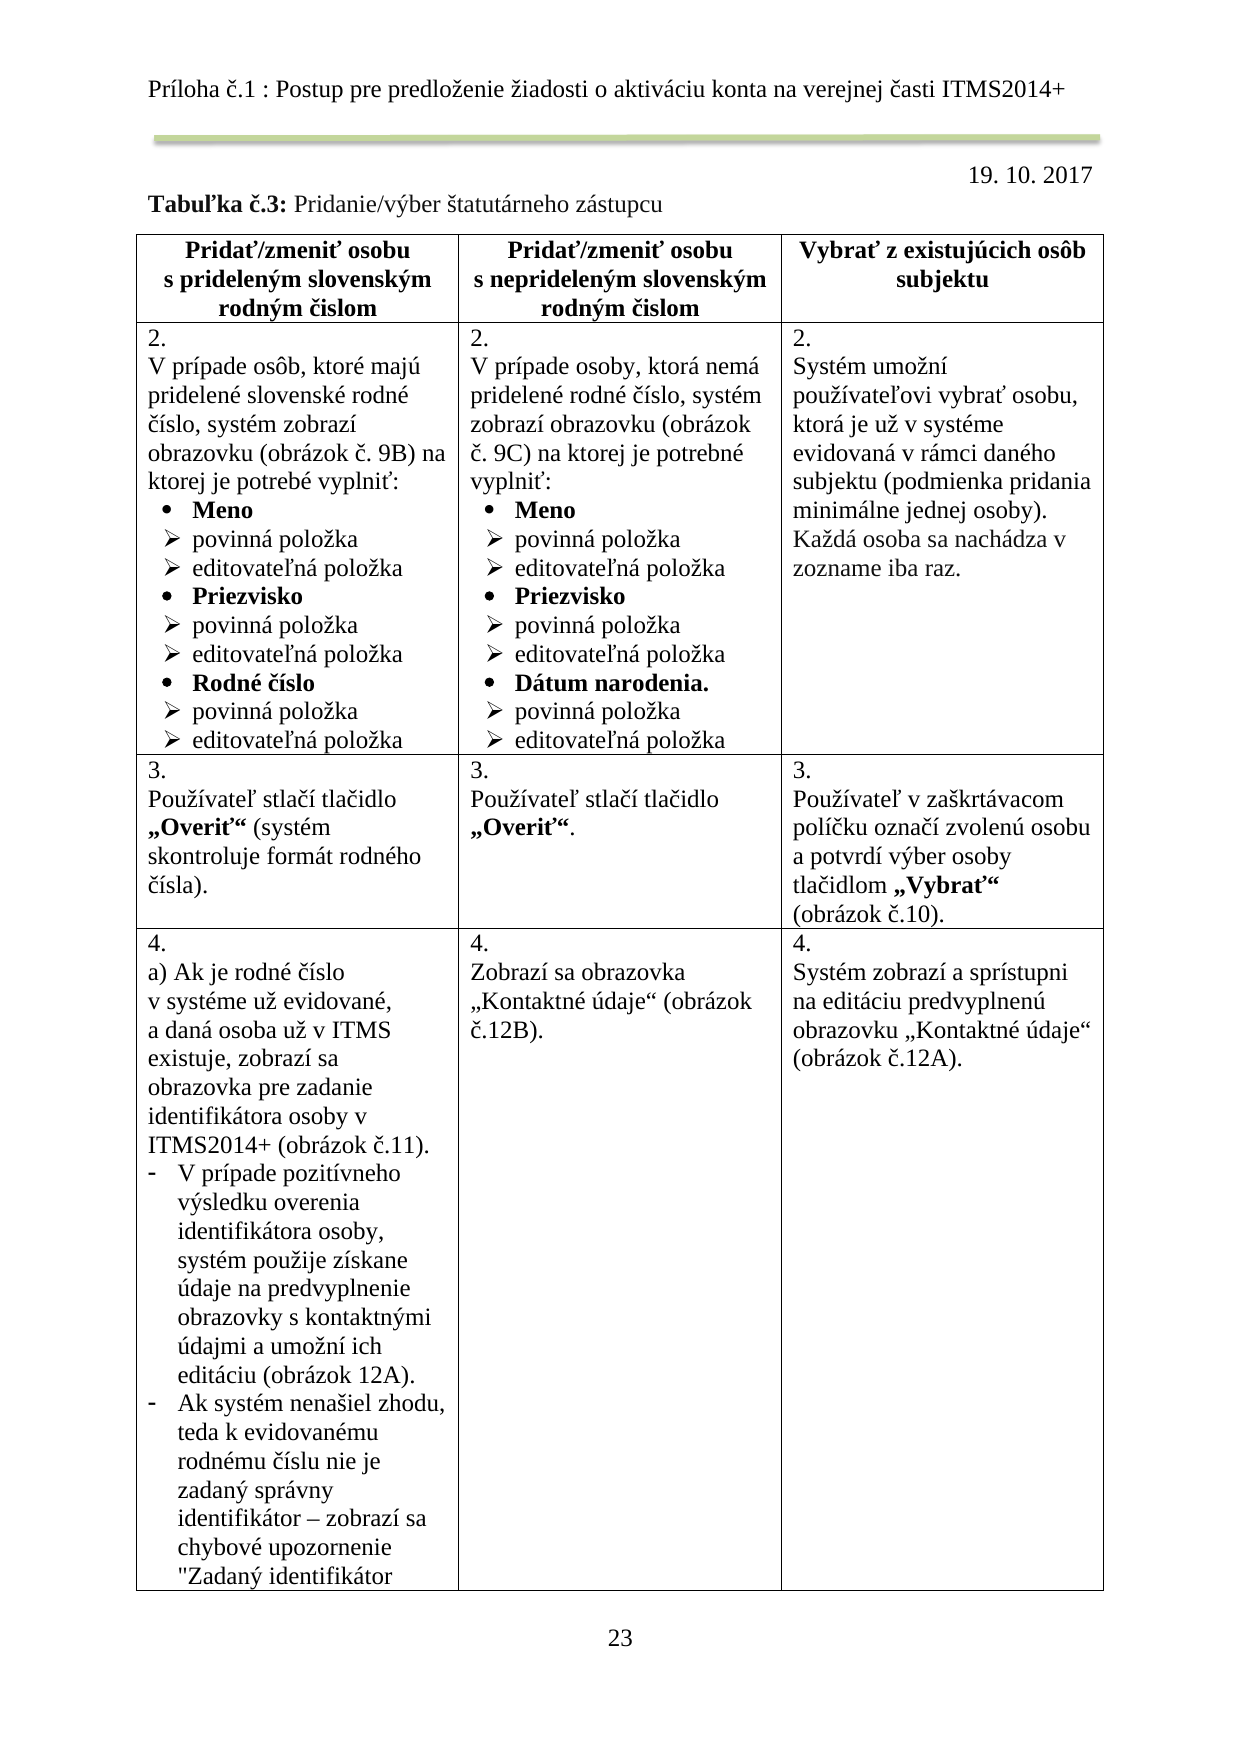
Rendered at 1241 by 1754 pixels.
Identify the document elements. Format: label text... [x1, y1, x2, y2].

table_cell 2. V prípade osoby, ktorá nemá pridelené rodné číslo, systém zobrazí obrazovku (obrázok č. 9C) na ktorej je potrebné vyplniť: Meno povinná položka editovateľná položka Priezvisko povinná položka editovateľná položka Dátum narodenia. povinná položka editovateľná položka [459, 323, 781, 754]
table_cell 4. Zobrazí sa obrazovka „Kontaktné údaje“ (obrázok č.12B). [459, 929, 781, 1590]
table_cell 4. Systém zobrazí a sprístupni na editáciu predvyplnenú obrazovku „Kontaktné údaje“ (obrázok č.12A). [782, 929, 1103, 1590]
text Tabuľka č.3: Pridanie/výber štatutárneho zástupcu [148, 189, 1093, 217]
table_cell 2. Systém umožní používateľovi vybrať osobu, ktorá je už v systéme evidovaná v rámci daného subjektu (podmienka pridania minimálne jednej osoby). Každá osoba sa nachádza v zozname iba raz. [782, 323, 1103, 754]
table_cell 3. Používateľ stlačí tlačidlo „Overiť“. [459, 755, 781, 927]
table_header Pridať/zmeniť osobu s neprideleným slovenským rodným čislom [459, 235, 781, 322]
picture [147, 131, 1107, 152]
table_cell 3. Používateľ stlačí tlačidlo „Overiť“ (systém skontroluje formát rodného čísla). [137, 755, 458, 927]
table_header Pridať/zmeniť osobu s prideleným slovenským rodným čislom [137, 235, 458, 322]
table_cell 3. Používateľ v zaškrtávacom políčku označí zvolenú osobu a potvrdí výber osoby tlačidlom „Vybrať“ (obrázok č.10). [782, 755, 1103, 927]
table_header Vybrať z existujúcich osôb subjektu [782, 235, 1103, 322]
table_cell 2. V prípade osôb, ktoré majú pridelené slovenské rodné číslo, systém zobrazí obrazovku (obrázok č. 9B) na ktorej je potrebé vyplniť: Meno povinná položka editovateľná položka Priezvisko povinná položka editovateľná položka Rodné číslo povinná položka editovateľná položka [137, 323, 458, 754]
